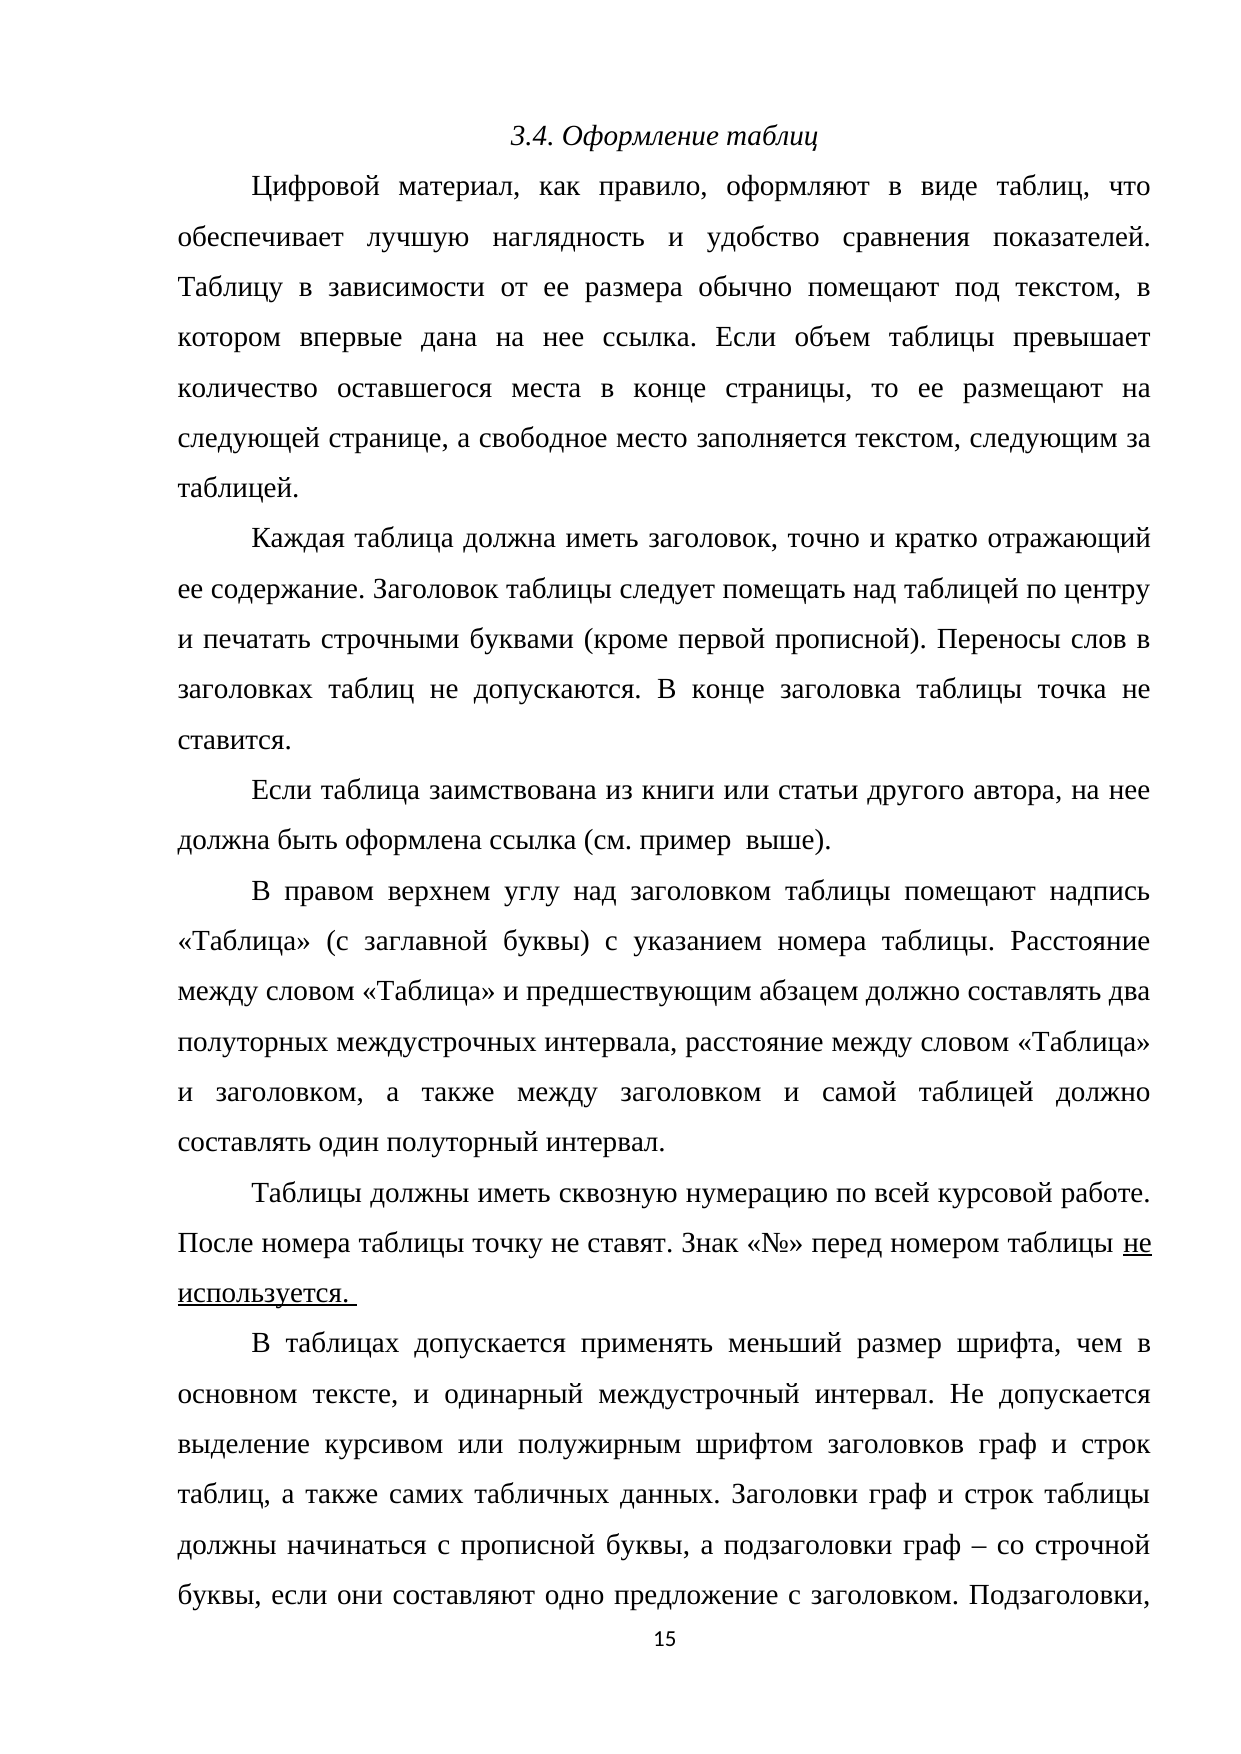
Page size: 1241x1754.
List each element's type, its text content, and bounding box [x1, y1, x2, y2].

text Цифровой материал, как правило, оформляют в виде таблиц, что обеспечивает лучшую наглядность и удобство сравнения показателей. Таблицу в зависимости от ее размера обычно помещают под текстом, в котором впервые дана на нее ссылка. Если объем таблицы превышает количество оставшегося места в конце страницы, то ее размещают на следующей странице, а свободное место заполняется текстом, следующим за таблицей. [177, 168, 1152, 504]
text Таблицы должны иметь сквозную нумерацию по всей курсовой работе. После номера таблицы точку не ставят. Знак «№» перед номером таблицы не используется. [177, 1175, 1152, 1309]
text 3.4. Оформление таблиц [177, 118, 1152, 152]
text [177, 1326, 1152, 1611]
text Если таблица заимствована из книги или статьи другого автора, на нее должна быть оформлена ссылка (см. пример выше). [177, 772, 1152, 856]
text Каждая таблица должна иметь заголовок, точно и кратко отражающий ее содержание. Заголовок таблицы следует помещать над таблицей по центру и печатать строчными буквами (кроме первой прописной). Переносы слов в заголовках таблиц не допускаются. В конце заголовка таблицы точка не ставится. [177, 521, 1152, 755]
text В правом верхнем углу над заголовком таблицы помещают надпись «Таблица» (с заглавной буквы) с указанием номера таблицы. Расстояние между словом «Таблица» и предшествующим абзацем должно составлять два полуторных междустрочных интервала, расстояние между словом «Таблица» и заголовком, а также между заголовком и самой таблицей должно составлять один полуторный интервал. [177, 873, 1152, 1158]
